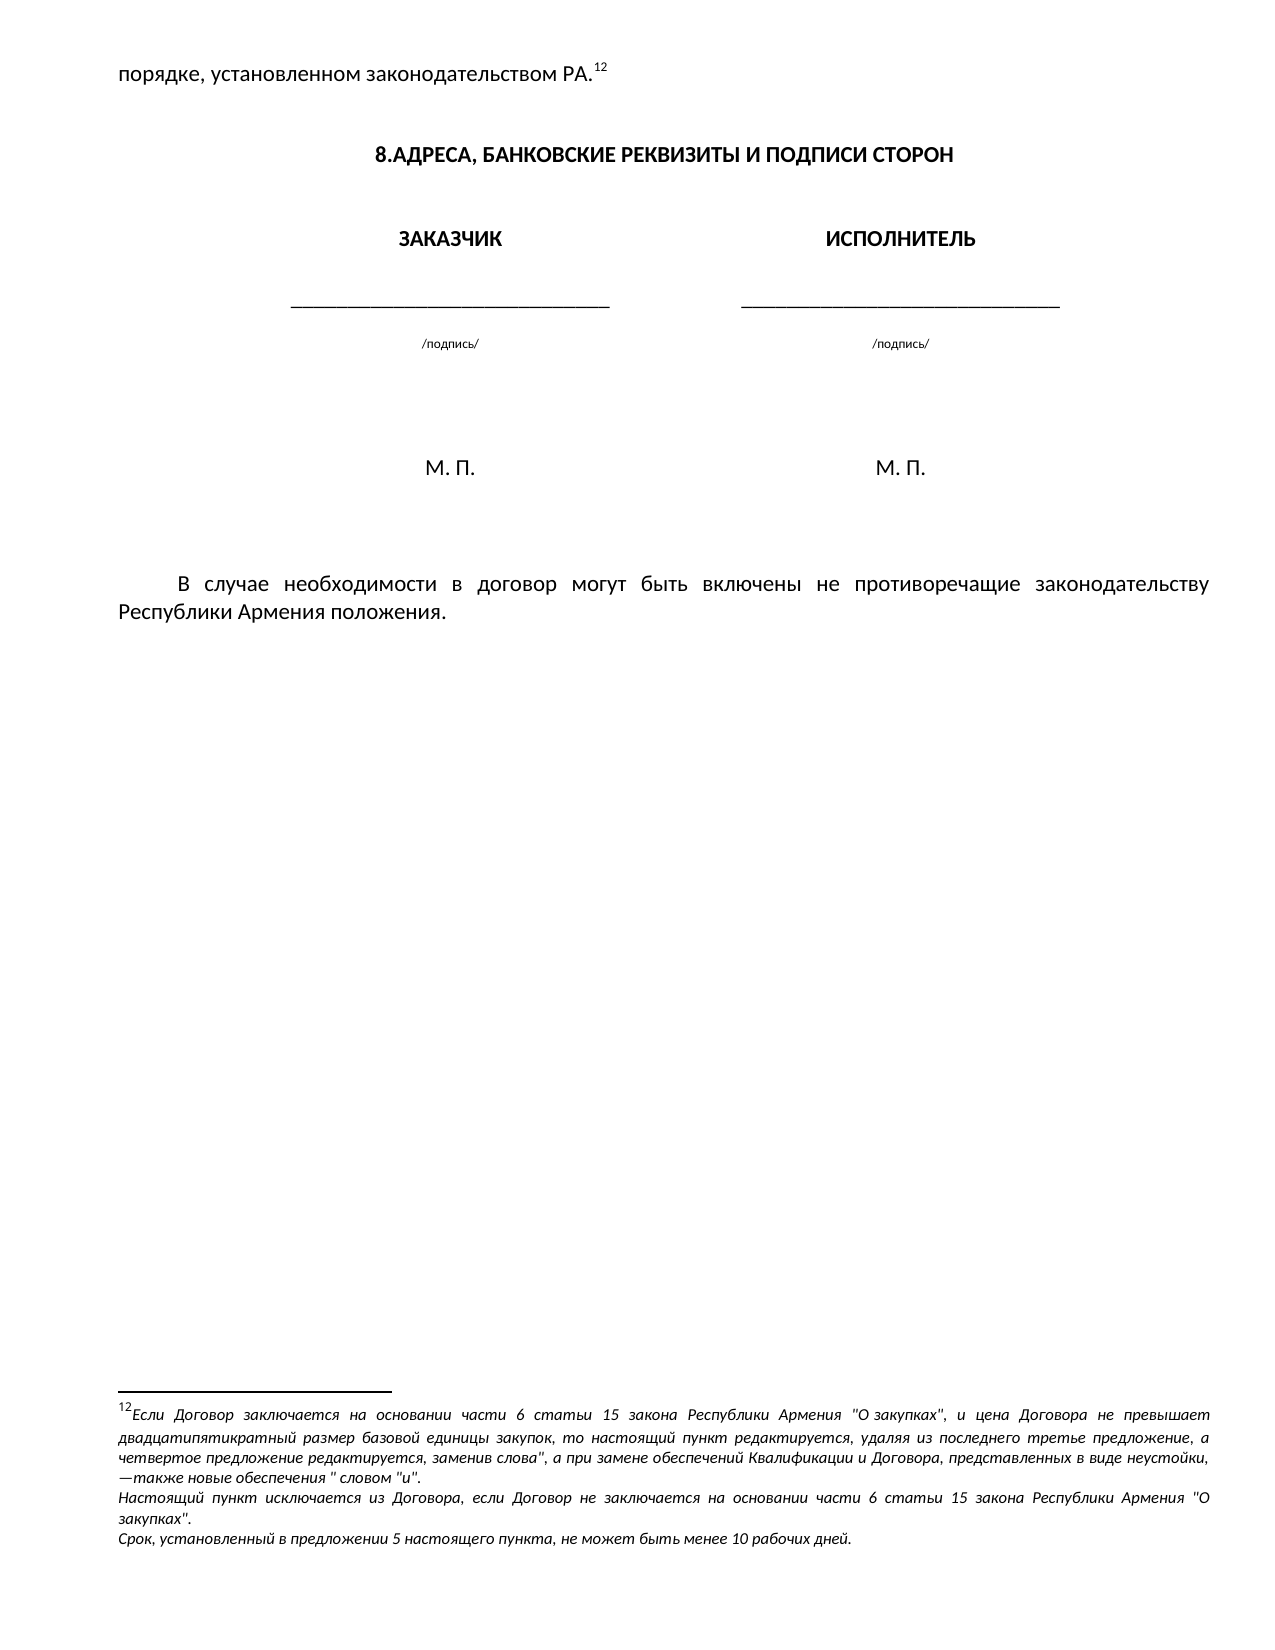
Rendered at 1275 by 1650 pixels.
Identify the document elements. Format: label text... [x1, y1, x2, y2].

table_header ЗАКАЗЧИК ____________________________ /подпись/ М. П. [214, 224, 687, 511]
text В случае необходимости в договор могут быть включены не противоречащие законодательству Республики Армения положения. [118, 569, 1211, 626]
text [118, 59, 1211, 87]
text 8.АДРЕСА, БАНКОВСКИЕ РЕКВИЗИТЫ И ПОДПИСИ СТОРОН [118, 140, 1211, 168]
table_header ИСПОЛНИТЕЛЬ ____________________________ /подпись/ М. П. [687, 224, 1115, 511]
